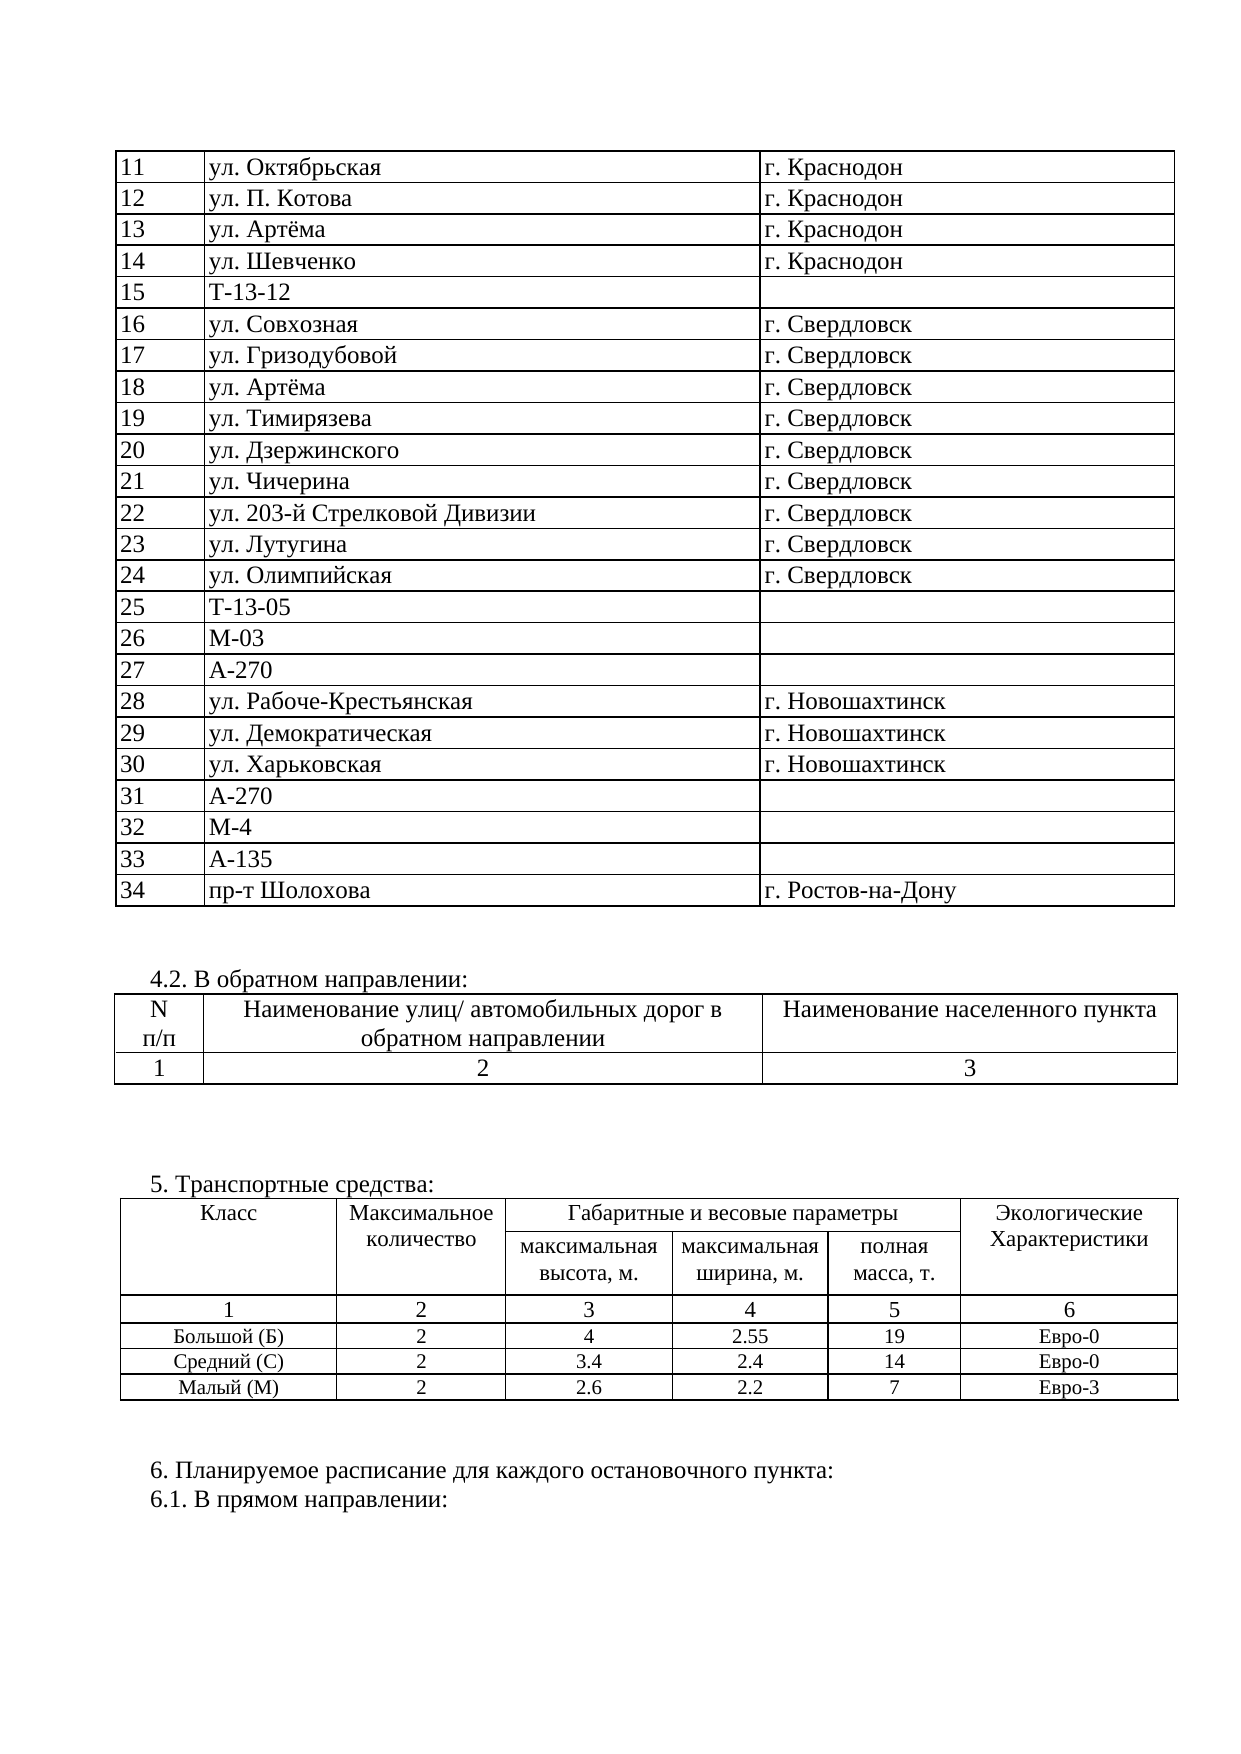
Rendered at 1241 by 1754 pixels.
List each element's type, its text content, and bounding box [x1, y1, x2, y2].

table_cell 23 [117, 529, 204, 559]
table_cell ул. Совхозная [205, 309, 759, 339]
table_cell пр-т Шолохова [205, 875, 759, 905]
table_cell [761, 623, 1174, 653]
table_cell А-270 [205, 781, 759, 811]
table_cell г. Краснодон [761, 183, 1174, 213]
text 4.2. В обратном направлении: [150, 964, 1090, 993]
table_cell Средний (С) [121, 1349, 336, 1373]
table_cell Т-13-05 [205, 592, 759, 622]
table_cell Большой (Б) [121, 1324, 336, 1348]
table_cell 22 [117, 498, 204, 527]
table_header Максимальное количество [337, 1199, 505, 1294]
table_cell 29 [117, 718, 204, 748]
table_cell ул. Тимирязева [205, 403, 759, 433]
table_cell 27 [117, 655, 204, 685]
table_cell максимальная ширина, м. [673, 1232, 827, 1294]
table_cell максимальная высота, м. [506, 1232, 672, 1294]
table_cell [761, 812, 1174, 842]
text 6.1. В прямом направлении: [150, 1484, 1090, 1513]
table_cell 2.6 [506, 1375, 672, 1399]
table_cell г. Свердловск [761, 372, 1174, 402]
table_cell А-270 [205, 655, 759, 685]
table_cell 28 [117, 686, 204, 716]
table_cell М-03 [205, 623, 759, 653]
table_cell 2 [337, 1349, 505, 1373]
table_cell полная масса, т. [829, 1232, 960, 1294]
table_cell [761, 277, 1174, 307]
table_cell Малый (М) [121, 1375, 336, 1399]
table_cell ул. Артёма [205, 215, 759, 244]
table_cell г. Свердловск [761, 340, 1174, 370]
table_cell г. Свердловск [761, 466, 1174, 496]
table_cell Евро-0 [961, 1324, 1177, 1348]
table_cell ул. Октябрьская [205, 152, 759, 181]
table_cell 3 [506, 1296, 672, 1322]
table_header Наименование улиц/ автомобильных дорог в обратном направлении [204, 995, 762, 1052]
table_cell ул. Чичерина [205, 466, 759, 496]
table_cell г. Свердловск [761, 529, 1174, 559]
table_cell 1 [121, 1296, 336, 1322]
table_cell г. Свердловск [761, 561, 1174, 590]
table_cell 5 [829, 1296, 960, 1322]
table_cell ул. Шевченко [205, 246, 759, 276]
table_cell ул. Демократическая [205, 718, 759, 748]
table_cell г. Ростов-на-Дону [761, 875, 1174, 905]
table_cell Евро-0 [961, 1349, 1177, 1373]
table_cell ул. Дзержинского [205, 435, 759, 464]
table_cell ул. 203-й Стрелковой Дивизии [205, 498, 759, 527]
table_cell 14 [829, 1349, 960, 1373]
table_header Наименование населенного пункта [763, 995, 1177, 1052]
table_cell ул. Гризодубовой [205, 340, 759, 370]
table_cell ул. П. Котова [205, 183, 759, 213]
table_header Экологические Характеристики [961, 1199, 1177, 1294]
table_cell г. Краснодон [761, 152, 1174, 181]
table_cell 34 [117, 875, 204, 905]
table_cell 32 [117, 812, 204, 842]
table_cell 2.4 [673, 1349, 827, 1373]
table_cell 31 [117, 781, 204, 811]
table_cell ул. Харьковская [205, 749, 759, 779]
table_header N п/п [115, 995, 203, 1052]
table_cell Евро-3 [961, 1375, 1177, 1399]
table_cell 2.55 [673, 1324, 827, 1348]
table_header Габаритные и весовые параметры [506, 1199, 960, 1231]
table_cell 26 [117, 623, 204, 653]
table_cell 21 [117, 466, 204, 496]
table_cell г. Свердловск [761, 498, 1174, 527]
table_cell [761, 844, 1174, 873]
table_cell г. Новошахтинск [761, 749, 1174, 779]
table_cell г. Свердловск [761, 403, 1174, 433]
table_cell 1 [115, 1053, 203, 1083]
table_cell 6 [961, 1296, 1177, 1322]
table_cell [761, 592, 1174, 622]
table_cell г. Новошахтинск [761, 718, 1174, 748]
table_cell г. Новошахтинск [761, 686, 1174, 716]
table_cell 3 [763, 1052, 1177, 1083]
table_cell [761, 781, 1174, 811]
text 6. Планируемое расписание для каждого остановочного пункта: [150, 1456, 1090, 1484]
table_cell 12 [117, 183, 204, 213]
table_cell Т-13-12 [205, 277, 759, 307]
table_cell 3.4 [506, 1349, 672, 1373]
table_cell 19 [117, 403, 204, 433]
table_cell 24 [117, 561, 204, 590]
table_cell 11 [117, 152, 204, 181]
table_header Класс [121, 1199, 336, 1294]
table_cell г. Краснодон [761, 215, 1174, 244]
table_cell 20 [117, 435, 204, 464]
table_cell 4 [673, 1296, 827, 1322]
table_cell 30 [117, 749, 204, 779]
table_cell 18 [117, 372, 204, 402]
table_cell г. Свердловск [761, 435, 1174, 464]
table_cell 19 [829, 1324, 960, 1348]
table_cell 17 [117, 340, 204, 370]
table_cell 2 [204, 1053, 762, 1083]
table_cell 33 [117, 844, 204, 873]
table_cell 2 [337, 1324, 505, 1348]
table_cell ул. Артёма [205, 372, 759, 402]
table_cell ул. Лутугина [205, 529, 759, 559]
table_cell 15 [117, 277, 204, 307]
table_cell [761, 655, 1174, 685]
table_cell ул. Рабоче-Крестьянская [205, 686, 759, 716]
table_cell ул. Олимпийская [205, 561, 759, 590]
text 5. Транспортные средства: [150, 1169, 1090, 1197]
table_cell 16 [117, 309, 204, 339]
table_cell 2 [337, 1375, 505, 1399]
table_cell А-135 [205, 844, 759, 873]
table_cell 2.2 [673, 1375, 827, 1399]
table_cell М-4 [205, 812, 759, 842]
table_cell 14 [117, 246, 204, 276]
table_cell г. Краснодон [761, 246, 1174, 276]
table_cell 4 [506, 1324, 672, 1348]
table_cell г. Свердловск [761, 309, 1174, 339]
table_cell 2 [337, 1296, 505, 1322]
table_cell 7 [829, 1375, 960, 1399]
table_cell 13 [117, 215, 204, 244]
table_cell 25 [117, 592, 204, 622]
